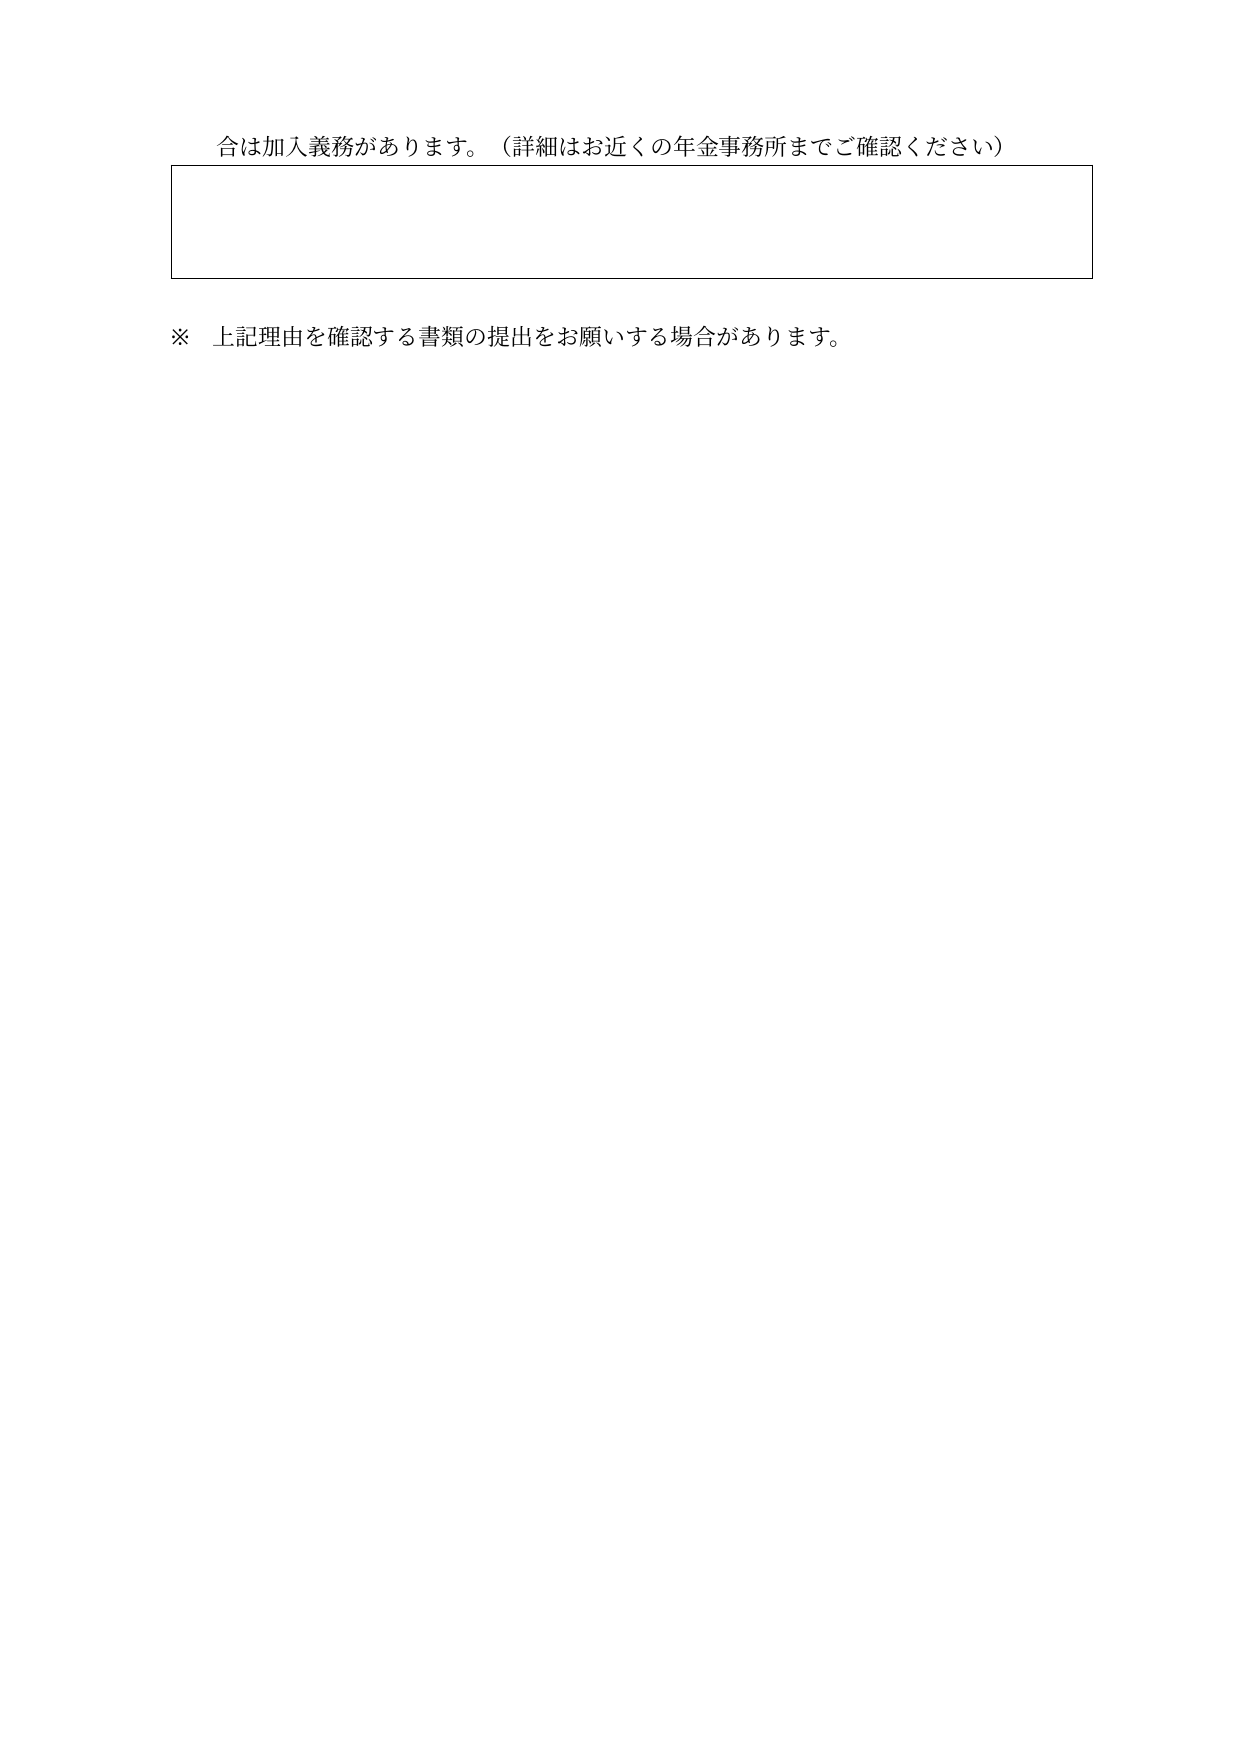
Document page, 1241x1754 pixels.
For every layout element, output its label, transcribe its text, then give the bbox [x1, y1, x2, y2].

text ※ 上記理由を確認する書類の提出をお願いする場合があります。 [171, 317, 1092, 354]
table_header [172, 166, 1092, 278]
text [171, 127, 1092, 164]
